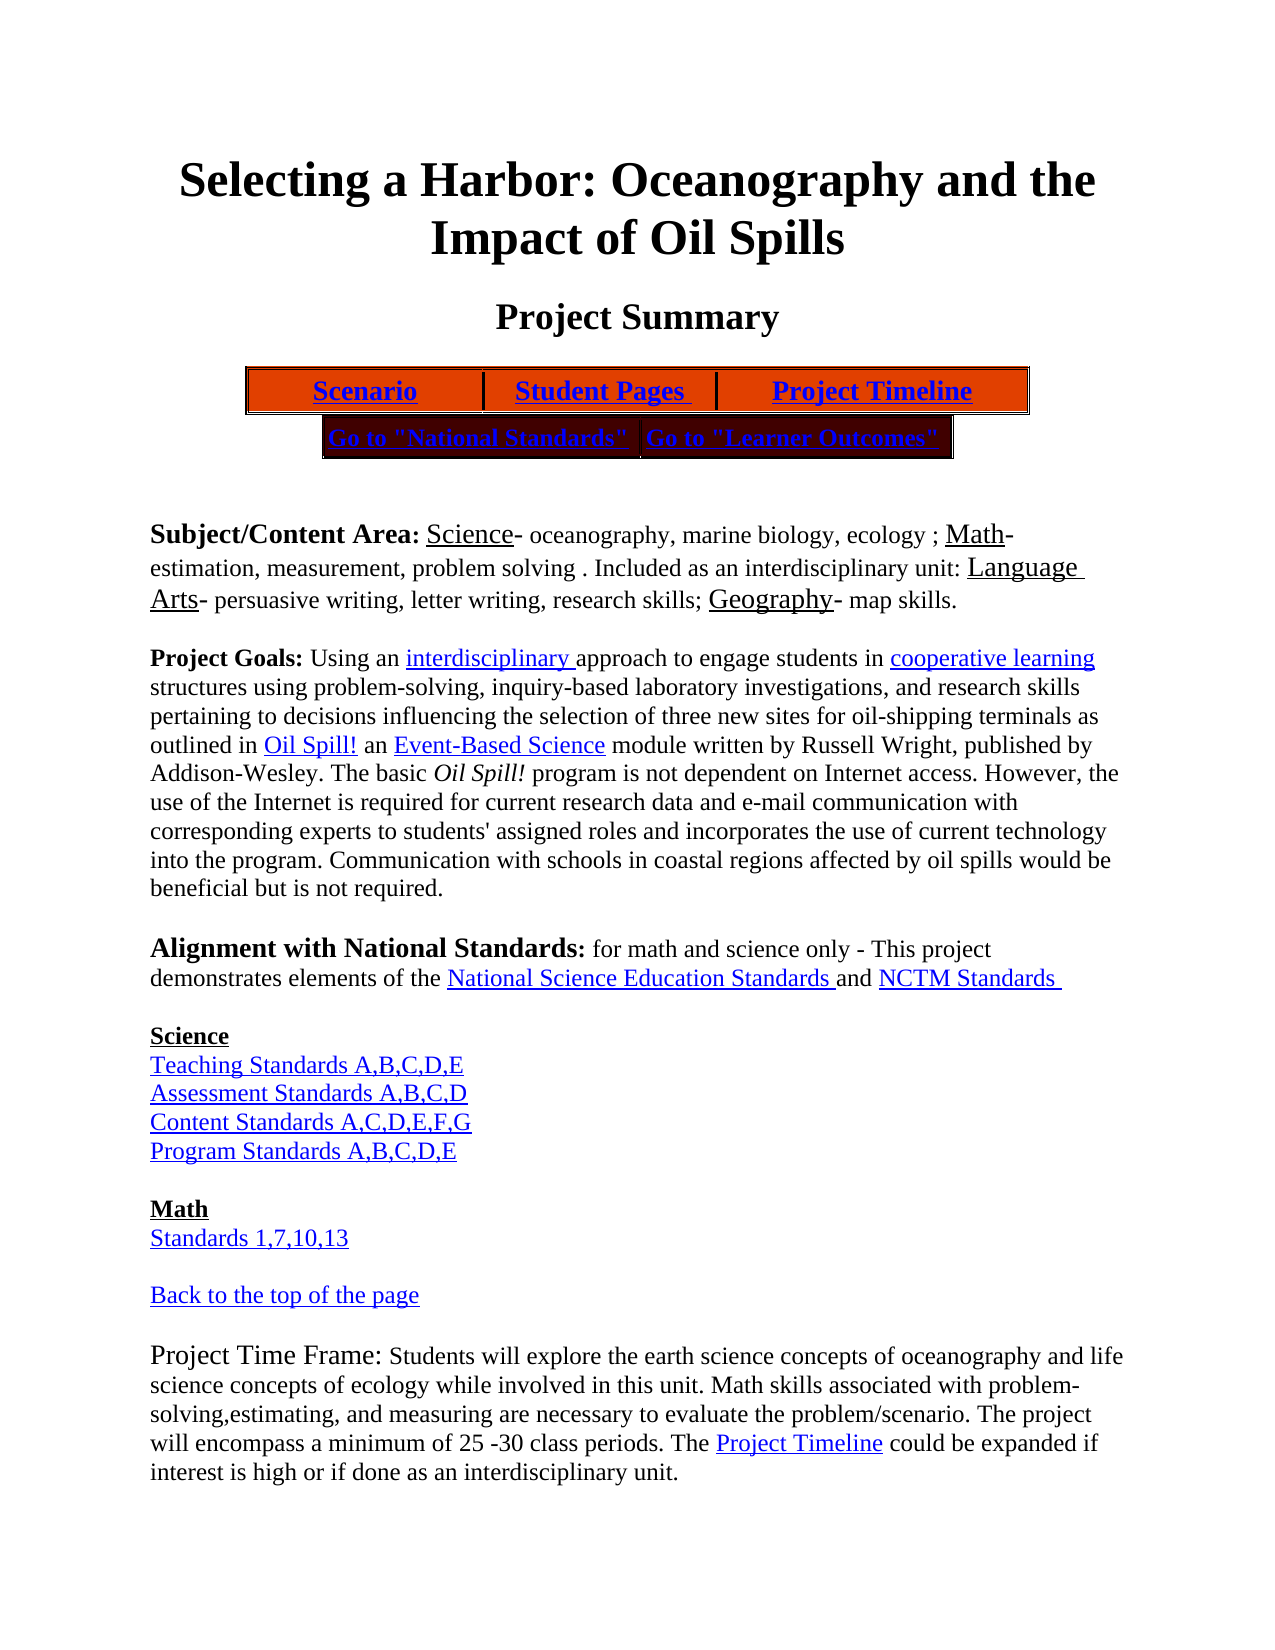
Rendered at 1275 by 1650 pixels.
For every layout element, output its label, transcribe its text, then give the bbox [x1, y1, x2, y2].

table_header Go to "Learner Outcomes" [641, 418, 950, 456]
text Math Standards 1,7,10,13 [150, 1194, 1125, 1251]
text Project Summary [150, 294, 1125, 337]
text Project Goals: Using an interdisciplinary approach to engage students in cooperative learning structures using problem-solving, inquiry-based laboratory investigations, and research skills pertaining to decisions influencing the selection of three new sites for oil-shipping terminals as outlined in Oil Spill! an Event-Based Science module written by Russell Wright, published by Addison-Wesley. The basic Oil Spill! program is not dependent on Internet access. However, the use of the Internet is required for current research data and e-mail communication with corresponding experts to students' assigned roles and incorporates the use of current technology into the program. Communication with schools in coastal regions affected by oil spills would be beneficial but is not required. Alignment with National Standards: for math and science only - This project demonstrates elements of the National Science Education Standards and NCTM Standards Science Teaching Standards A,B,C,D,E Assessment Standards A,B,C,D Content Standards A,C,D,E,F,G Program Standards A,B,C,D,E [150, 643, 1125, 1165]
text Subject/Content Area: Science- oceanography, marine biology, ecology ; Math- estimation, measurement, problem solving . Included as an interdisciplinary unit: Language Arts- persuasive writing, letter writing, research skills; Geography- map skills. [150, 488, 1125, 614]
table_header Scenario [249, 368, 483, 411]
text Back to the top of the page Project Time Frame: Students will explore the earth science concepts of oceanography and life science concepts of ecology while involved in this unit. Math skills associated with problem-solving,estimating, and measuring are necessary to evaluate the problem/scenario. The project will encompass a minimum of 25 -30 class periods. The Project Timeline could be expanded if interest is high or if done as an interdisciplinary unit. [150, 1281, 1125, 1485]
text Selecting a Harbor: Oceanography and the Impact of Oil Spills [150, 150, 1125, 265]
table_header Student Pages [483, 370, 716, 411]
table_header Go to "National Standards" [325, 418, 641, 456]
table_header Project Timeline [716, 370, 1027, 411]
